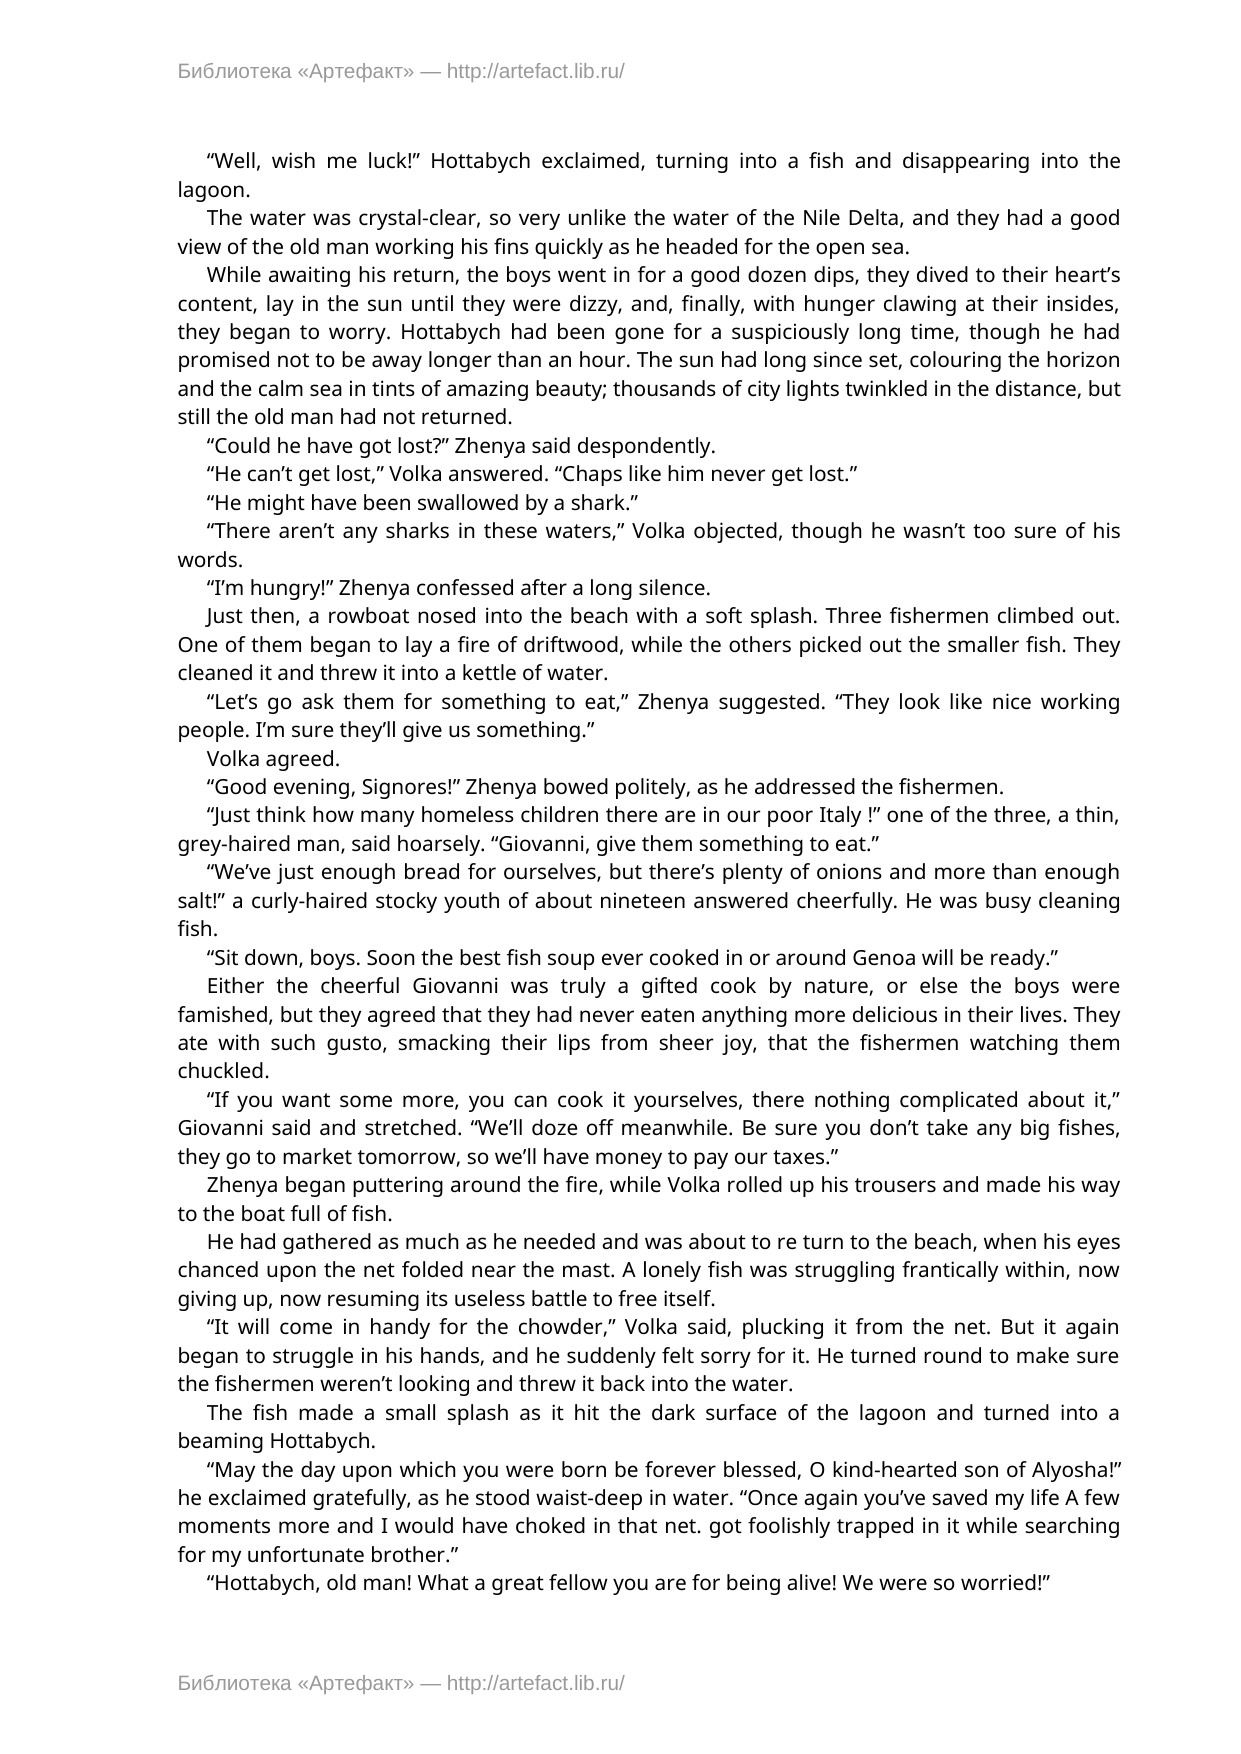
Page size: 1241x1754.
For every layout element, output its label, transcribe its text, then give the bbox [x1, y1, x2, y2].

text “Just think how many homeless children there are in our poor Italy !” one of the three, a thin, grey-haired man, said hoarsely. “Giovanni, give them something to eat.” [177, 801, 1122, 857]
text “He can’t get lost,” Volka answered. “Chaps like him never get lost.” [177, 459, 1122, 488]
text The fish made a small splash as it hit the dark surface of the lagoon and turned into a beaming Hottabych. [177, 1398, 1122, 1455]
text “We’ve just enough bread for ourselves, but there’s plenty of onions and more than enough salt!” a curly-haired stocky youth of about nineteen answered cheerfully. He was busy cleaning fish. [177, 857, 1122, 943]
text “May the day upon which you were born be forever blessed, O kind-hearted son of Alyosha!” he exclaimed gratefully, as he stood waist-deep in water. “Once again you’ve saved my life A few moments more and I would have choked in that net. got foolishly trapped in it while searching for my unfortunate brother.” [177, 1455, 1122, 1568]
text “Good evening, Signores!” Zhenya bowed politely, as he addressed the fishermen. [177, 772, 1122, 801]
text Volka agreed. [177, 744, 1122, 772]
text “There aren’t any sharks in these waters,” Volka objected, though he wasn’t too sure of his words. [177, 516, 1122, 573]
text He had gathered as much as he needed and was about to re turn to the beach, when his eyes chanced upon the net folded near the mast. A lonely fish was struggling frantically within, now giving up, now resuming its useless battle to free itself. [177, 1227, 1122, 1312]
text “If you want some more, you can cook it yourselves, there nothing complicated about it,” Giovanni said and stretched. “We’ll doze off meanwhile. Be sure you don’t take any big fishes, they go to market tomorrow, so we’ll have money to pay our taxes.” [177, 1085, 1122, 1170]
text “Could he have got lost?” Zhenya said despondently. [177, 431, 1122, 459]
text “He might have been swallowed by a shark.” [177, 488, 1122, 516]
text “It will come in handy for the chowder,” Volka said, plucking it from the net. But it again began to struggle in his hands, and he suddenly felt sorry for it. He turned round to make sure the fishermen weren’t looking and threw it back into the water. [177, 1312, 1122, 1398]
text “Well, wish me luck!” Hottabych exclaimed, turning into a fish and disappearing into the lagoon. [177, 147, 1122, 203]
text “Hottabych, old man! What a great fellow you are for being alive! We were so worried!” [177, 1568, 1122, 1597]
text Just then, a rowboat nosed into the beach with a soft splash. Three fishermen climbed out. One of them began to lay a fire of driftwood, while the others picked out the smaller fish. They cleaned it and threw it into a kettle of water. [177, 602, 1122, 687]
text “Let’s go ask them for something to eat,” Zhenya suggested. “They look like nice working people. I’m sure they’ll give us something.” [177, 687, 1122, 744]
text “I’m hungry!” Zhenya confessed after a long silence. [177, 573, 1122, 602]
text Zhenya began puttering around the fire, while Volka rolled up his trousers and made his way to the boat full of fish. [177, 1170, 1122, 1227]
text Either the cheerful Giovanni was truly a gifted cook by nature, or else the boys were famished, but they agreed that they had never eaten anything more delicious in their lives. They ate with such gusto, smacking their lips from sheer joy, that the fishermen watching them chuckled. [177, 971, 1122, 1085]
text While awaiting his return, the boys went in for a good dozen dips, they dived to their heart’s content, lay in the sun until they were dizzy, and, finally, with hunger clawing at their insides, they began to worry. Hottabych had been gone for a suspiciously long time, though he had promised not to be away longer than an hour. The sun had long since set, colouring the horizon and the calm sea in tints of amazing beauty; thousands of city lights twinkled in the distance, but still the old man had not returned. [177, 260, 1122, 431]
text “Sit down, boys. Soon the best fish soup ever cooked in or around Genoa will be ready.” [177, 943, 1122, 971]
text The water was crystal-clear, so very unlike the water of the Nile Delta, and they had a good view of the old man working his fins quickly as he headed for the open sea. [177, 203, 1122, 260]
